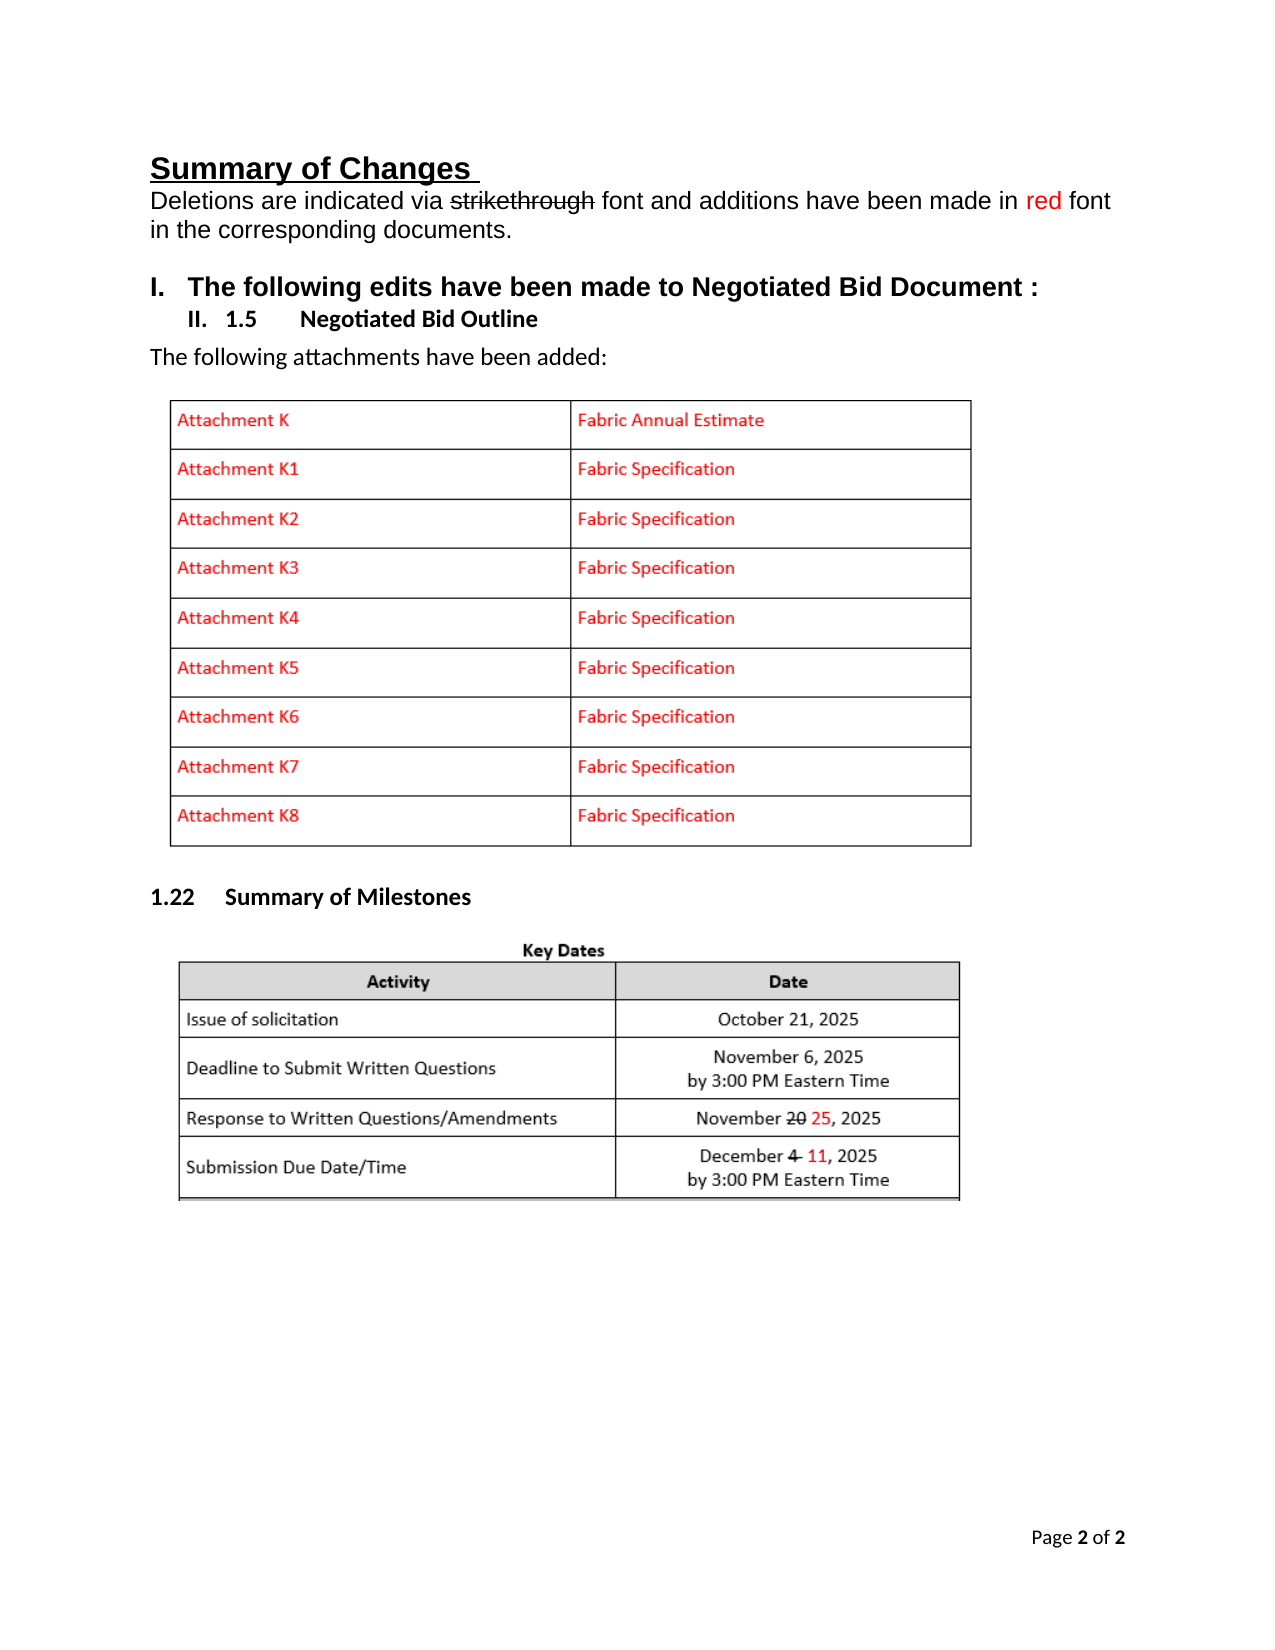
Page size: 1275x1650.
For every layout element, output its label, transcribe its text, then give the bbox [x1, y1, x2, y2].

picture [150, 400, 983, 853]
subtitle 1.22 Summary of Milestones [150, 881, 1125, 911]
text The following attachments have been added: [150, 342, 1125, 372]
subtitle 1.5 Negotiated Bid Outline [187, 303, 1125, 333]
text Summary of Changes [150, 150, 1125, 186]
text Deletions are indicated via strikethrough font and additions have been made in red font in the corresponding documents. [150, 186, 1125, 243]
picture [150, 919, 969, 1201]
list The following edits have been made to Negotiated Bid Document : [150, 271, 1125, 303]
